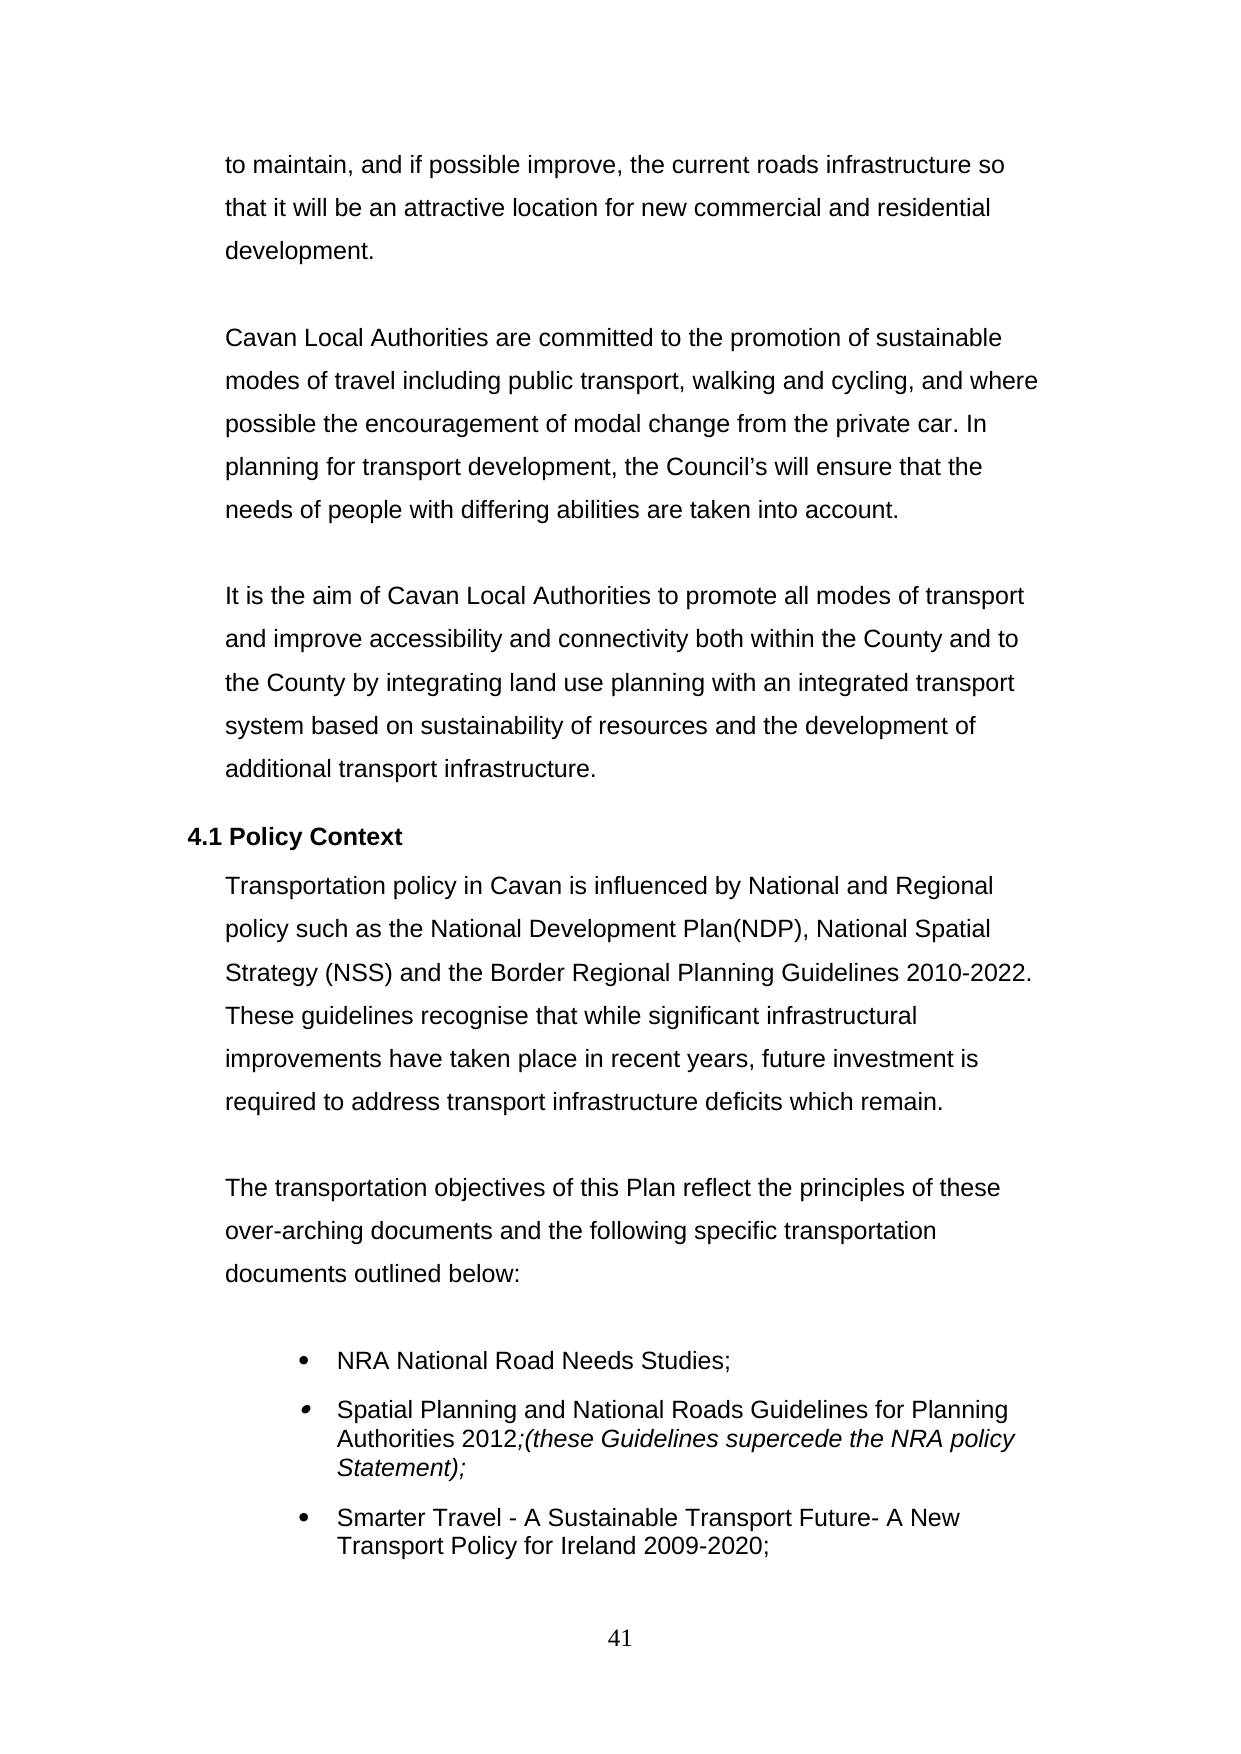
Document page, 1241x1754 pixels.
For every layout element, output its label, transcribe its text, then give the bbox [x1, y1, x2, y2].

text The transportation objectives of this Plan reflect the principles of these over-arching documents and the following specific transportation documents outlined below: [225, 1173, 1053, 1288]
text Transportation policy in Cavan is influenced by National and Regional policy such as the National Development Plan(NDP), National Spatial Strategy (NSS) and the Border Regional Planning Guidelines 2010-2022. These guidelines recognise that while significant infrastructural improvements have taken place in recent years, future investment is required to address transport infrastructure deficits which remain. [225, 871, 1053, 1116]
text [225, 150, 1053, 265]
text It is the aim of Cavan Local Authorities to promote all modes of transport and improve accessibility and connectivity both within the County and to the County by integrating land use planning with an integrated transport system based on sustainability of resources and the development of additional transport infrastructure. [225, 581, 1053, 782]
list NRA National Road Needs Studies; [299, 1346, 1053, 1374]
list Spatial Planning and National Roads Guidelines for Planning Authorities 2012;(these Guidelines supercede the NRA policy Statement); [299, 1395, 1053, 1482]
text Cavan Local Authorities are committed to the promotion of sustainable modes of travel including public transport, walking and cycling, and where possible the encouragement of modal change from the private car. In planning for transport development, the Council’s will ensure that the needs of people with differing abilities are taken into account. [225, 322, 1053, 524]
subtitle 4.1 Policy Context [187, 822, 1053, 851]
list Smarter Travel - A Sustainable Transport Future- A New Transport Policy for Ireland 2009-2020; [299, 1502, 1053, 1560]
